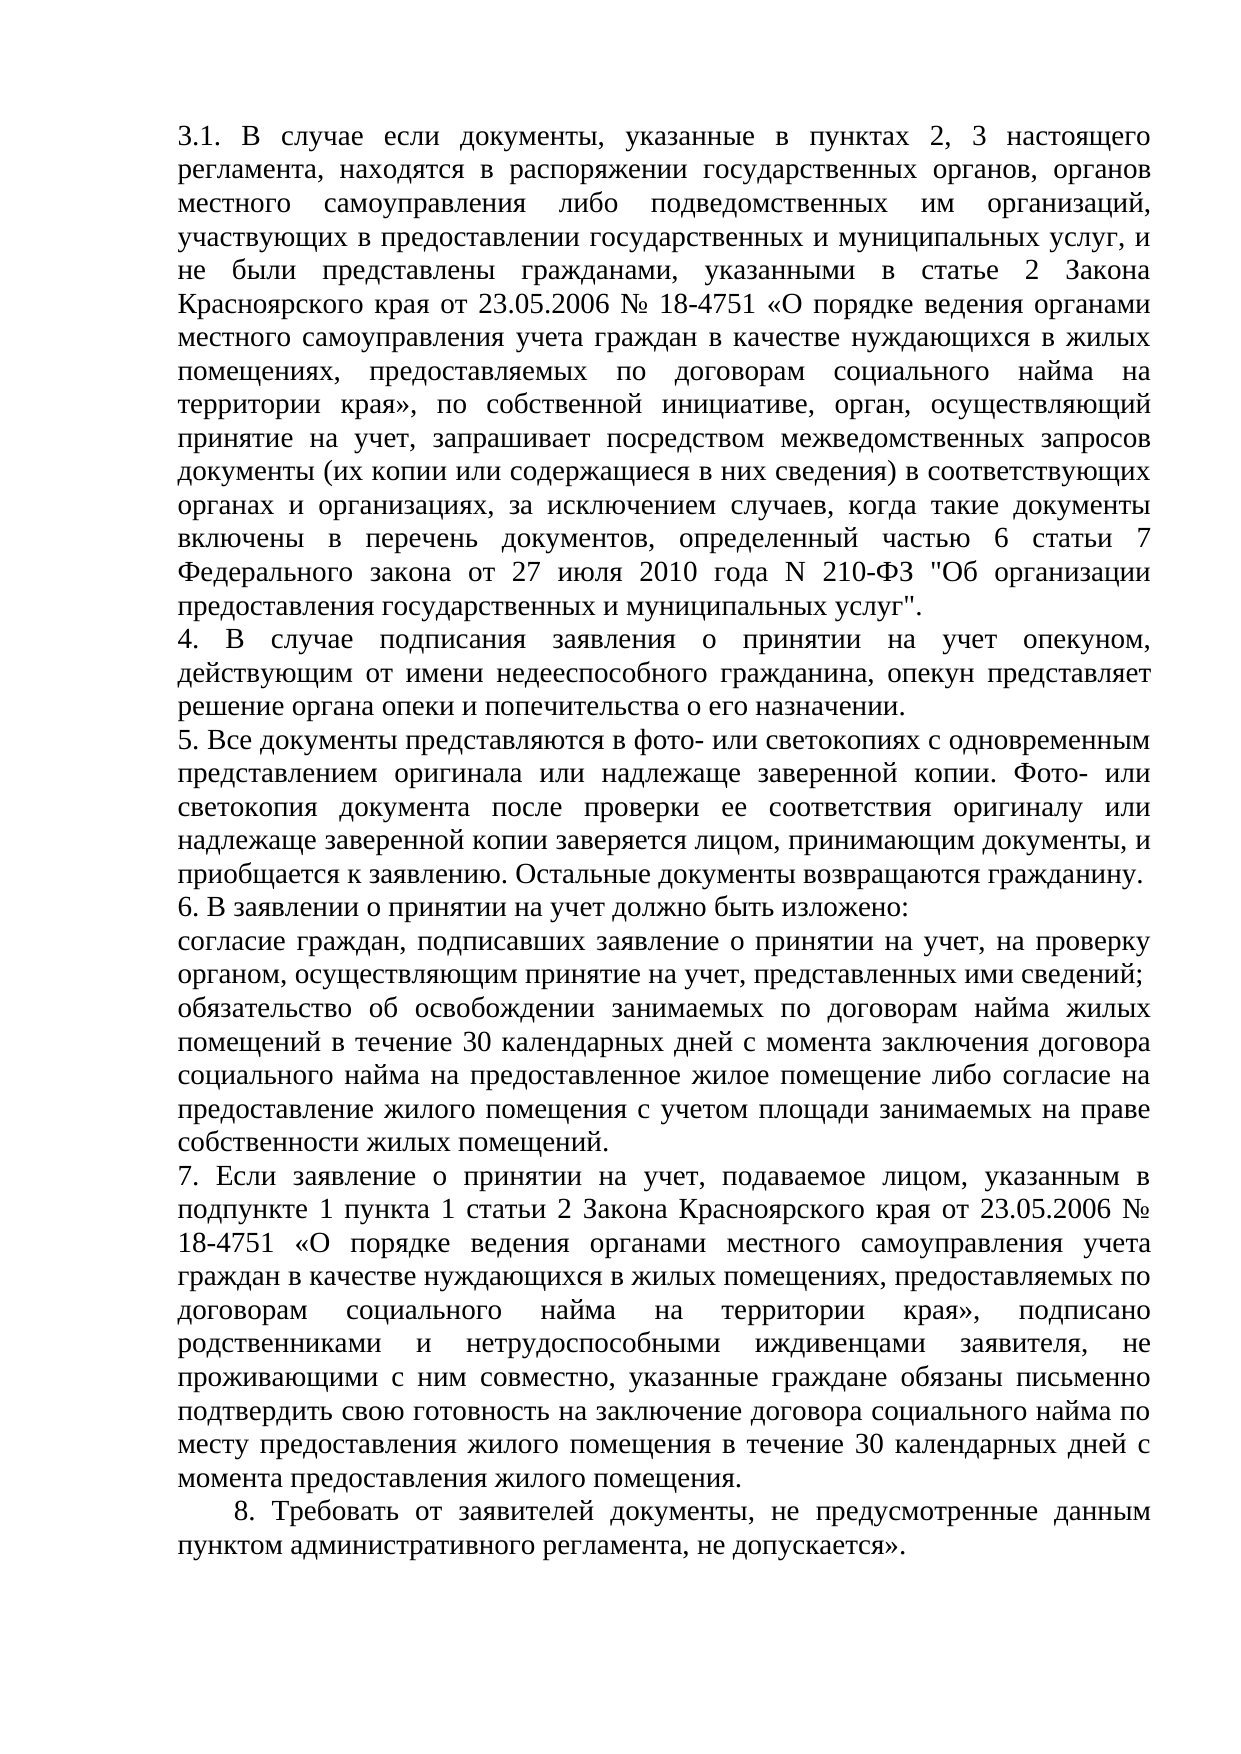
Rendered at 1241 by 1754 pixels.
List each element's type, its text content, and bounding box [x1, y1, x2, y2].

text согласие граждан, подписавших заявление о принятии на учет, на проверку органом, осуществляющим принятие на учет, представленных ими сведений; [177, 923, 1152, 990]
text 7. Если заявление о принятии на учет, подаваемое лицом, указанным в подпункте 1 пункта 1 статьи 2 Закона Красноярского края от 23.05.2006 № 18-4751 «О порядке ведения органами местного самоуправления учета граждан в качестве нуждающихся в жилых помещениях, предоставляемых по договорам социального найма на территории края», подписано родственниками и нетрудоспособными иждивенцами заявителя, не проживающими с ним совместно, указанные граждане обязаны письменно подтвердить свою готовность на заключение договора социального найма по месту предоставления жилого помещения в течение 30 календарных дней с момента предоставления жилого помещения. [177, 1158, 1152, 1493]
text 4. В случае подписания заявления о принятии на учет опекуном, действующим от имени недееспособного гражданина, опекун представляет решение органа опеки и попечительства о его назначении. [177, 621, 1152, 722]
text 5. Все документы представляются в фото- или светокопиях с одновременным представлением оригинала или надлежаще заверенной копии. Фото- или светокопия документа после проверки ее соответствия оригиналу или надлежаще заверенной копии заверяется лицом, принимающим документы, и приобщается к заявлению. Остальные документы возвращаются гражданину. [177, 722, 1152, 889]
text 6. В заявлении о принятии на учет должно быть изложено: [177, 889, 1152, 923]
text обязательство об освобождении занимаемых по договорам найма жилых помещений в течение 30 календарных дней с момента заключения договора социального найма на предоставленное жилое помещение либо согласие на предоставление жилого помещения с учетом площади занимаемых на праве собственности жилых помещений. [177, 990, 1152, 1158]
text 8. Требовать от заявителей документы, не предусмотренные данным пунктом административного регламента, не допускается». [177, 1493, 1152, 1560]
text 3.1. В случае если документы, указанные в пунктах 2, 3 настоящего регламента, находятся в распоряжении государственных органов, органов местного самоуправления либо подведомственных им организаций, участвующих в предоставлении государственных и муниципальных услуг, и не были представлены гражданами, указанными в статье 2 Закона Красноярского края от 23.05.2006 № 18-4751 «О порядке ведения органами местного самоуправления учета граждан в качестве нуждающихся в жилых помещениях, предоставляемых по договорам социального найма на территории края», по собственной инициативе, орган, осуществляющий принятие на учет, запрашивает посредством межведомственных запросов документы (их копии или содержащиеся в них сведения) в соответствующих органах и организациях, за исключением случаев, когда такие документы включены в перечень документов, определенный частью 6 статьи 7 Федерального закона от 27 июля 2010 года N 210-ФЗ "Об организации предоставления государственных и муниципальных услуг". [177, 118, 1152, 621]
